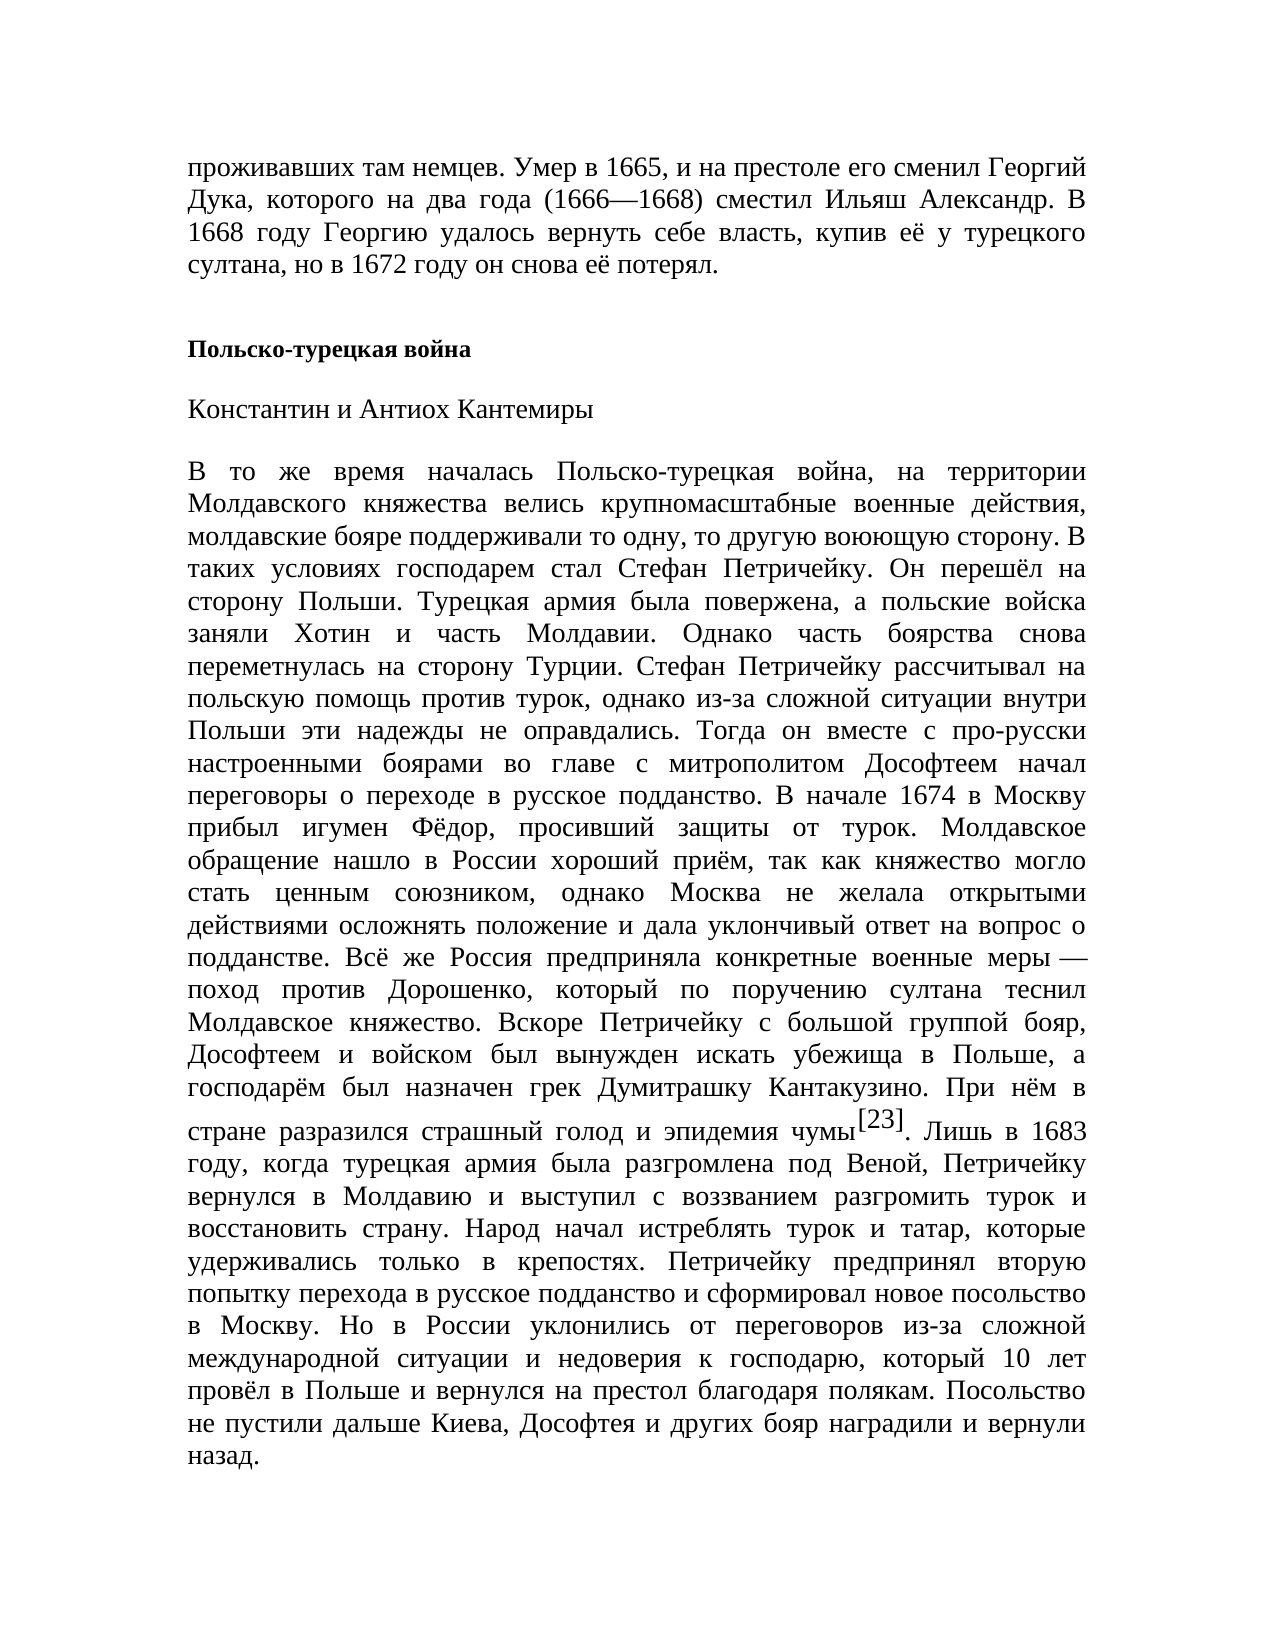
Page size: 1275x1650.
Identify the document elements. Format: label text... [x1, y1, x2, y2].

text В то же время началась Польско-турецкая война, на территории Молдавского княжества велись крупномасштабные военные действия, молдавские бояре поддерживали то одну, то другую воюющую сторону. В таких условиях господарем стал Стефан Петричейку. Он перешёл на сторону Польши. Турецкая армия была повержена, а польские войска заняли Хотин и часть Молдавии. Однако часть боярства снова переметнулась на сторону Турции. Стефан Петричейку рассчитывал на польскую помощь против турок, однако из-за сложной ситуации внутри Польши эти надежды не оправдались. Тогда он вместе с про-русски настроенными боярами во главе с митрополитом Дософтеем начал переговоры о переходе в русское подданство. В начале 1674 в Москву прибыл игумен Фёдор, просивший защиты от турок. Молдавское обращение нашло в России хороший приём, так как княжество могло стать ценным союзником, однако Москва не желала открытыми действиями осложнять положение и дала уклончивый ответ на вопрос о подданстве. Всё же Россия предприняла конкретные военные меры — поход против Дорошенко, который по поручению султана теснил Молдавское княжество. Вскоре Петричейку с большой группой бояр, Дософтеем и войском был вынужден искать убежища в Польше, а господарём был назначен грек Думитрашку Кантакузино. При нём в стране разразился страшный голод и эпидемия чумы[23]. Лишь в 1683 году, когда турецкая армия была разгромлена под Веной, Петричейку вернулся в Молдавию и выступил с воззванием разгромить турок и восстановить страну. Народ начал истреблять турок и татар, которые удерживались только в крепостях. Петричейку предпринял вторую попытку перехода в русское подданство и сформировал новое посольство в Москву. Но в России уклонились от переговоров из-за сложной международной ситуации и недоверия к господарю, который 10 лет провёл в Польше и вернулся на престол благодаря полякам. Посольство не пустили дальше Киева, Дософтея и других бояр наградили и вернули назад. [187, 454, 1087, 1470]
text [187, 150, 1087, 279]
text Константин и Антиох Кантемиры [187, 392, 1087, 425]
list Польско-турецкая война [187, 334, 1087, 363]
